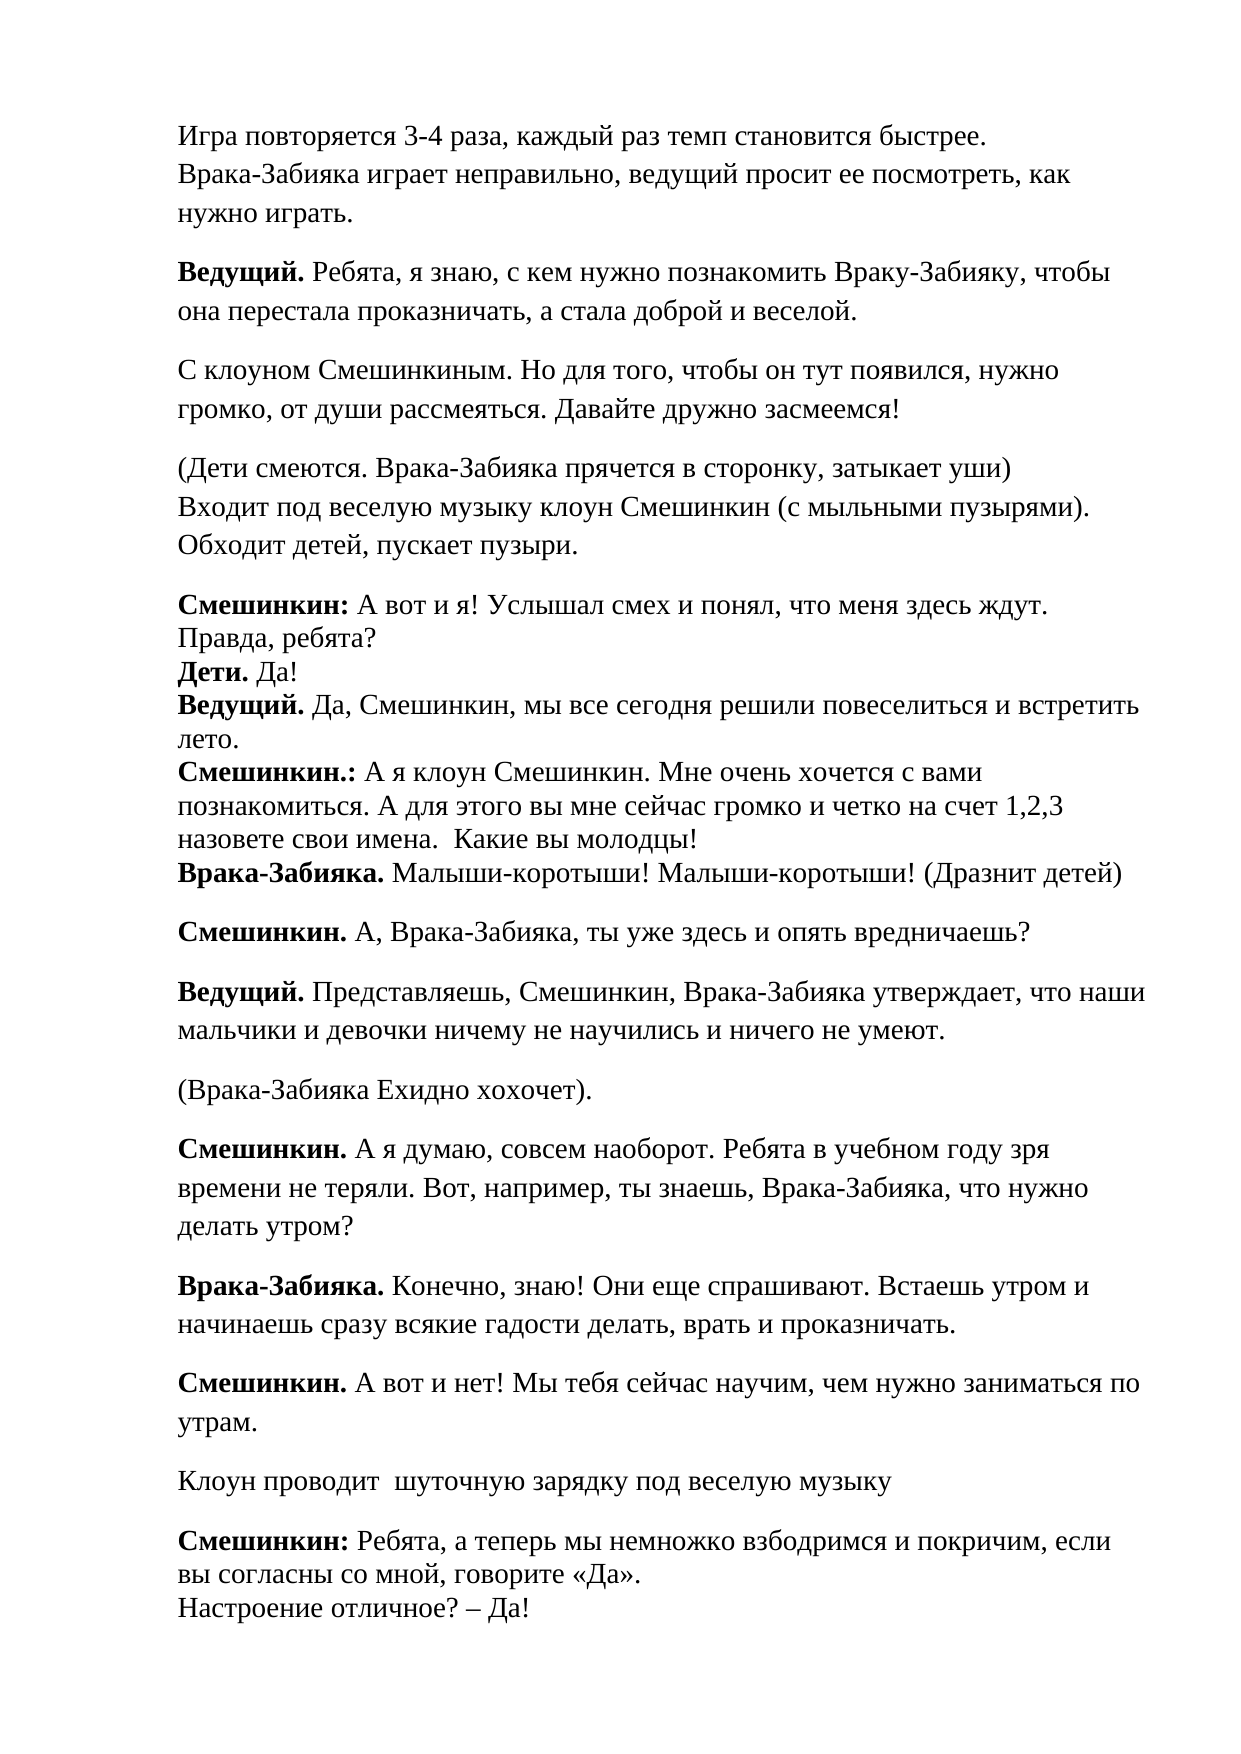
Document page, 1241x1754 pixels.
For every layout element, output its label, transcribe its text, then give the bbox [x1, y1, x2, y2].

text Ведущий. Да, Смешинкин, мы все сегодня решили повеселиться и встретить лето. [177, 687, 1152, 754]
text Врака-Забияка. Малыши-коротыши! Малыши-коротыши! (Дразнит детей) [177, 855, 1152, 889]
text Дети. Да! [177, 654, 1152, 687]
text Смешинкин. А вот и нет! Мы тебя сейчас научим, чем нужно заниматься по утрам. [177, 1366, 1152, 1438]
text Смешинкин. А я думаю, совсем наоборот. Ребята в учебном году зря времени не теряли. Вот, например, ты знаешь, Врака-Забияка, что нужно делать утром? [177, 1131, 1152, 1242]
text С клоуном Смешинкиным. Но для того, чтобы он тут появился, нужно громко, от души рассмеяться. Давайте дружно засмеемся! [177, 352, 1152, 424]
text Настроение отличное? – Да! [177, 1590, 1152, 1623]
text Смешинкин. А, Врака-Забияка, ты уже здесь и опять вредничаешь? [177, 914, 1152, 948]
text Смешинкин: Ребята, а теперь мы немножко взбодримся и покричим, если вы согласны со мной, говорите «Да». [177, 1523, 1152, 1590]
text (Дети смеются. Врака-Забияка прячется в сторонку, затыкает уши) Входит под веселую музыку клоун Смешинкин (с мыльными пузырями). Обходит детей, пускает пузыри. [177, 450, 1152, 561]
text Врака-Забияка. Конечно, знаю! Они еще спрашивают. Встаешь утром и начинаешь сразу всякие гадости делать, врать и проказничать. [177, 1268, 1152, 1340]
text Игра повторяется 3-4 раза, каждый раз темп становится быстрее. Врака-Забияка играет неправильно, ведущий просит ее посмотреть, как нужно играть. [177, 118, 1152, 229]
text Ведущий. Представляешь, Смешинкин, Врака-Забияка утверждает, что наши мальчики и девочки ничему не научились и ничего не умеют. [177, 974, 1152, 1046]
text Клоун проводит шуточную зарядку под веселую музыку [177, 1463, 1152, 1497]
text (Врака-Забияка Ехидно хохочет). [177, 1072, 1152, 1105]
text Смешинкин.: А я клоун Смешинкин. Мне очень хочется с вами познакомиться. А для этого вы мне сейчас громко и четко на счет 1,2,3 назовете свои имена. Какие вы молодцы! [177, 754, 1152, 855]
text Ведущий. Ребята, я знаю, с кем нужно познакомить Враку-Забияку, чтобы она перестала проказничать, а стала доброй и веселой. [177, 254, 1152, 327]
text Смешинкин: А вот и я! Услышал смех и понял, что меня здесь ждут. Правда, ребята? [177, 587, 1152, 654]
